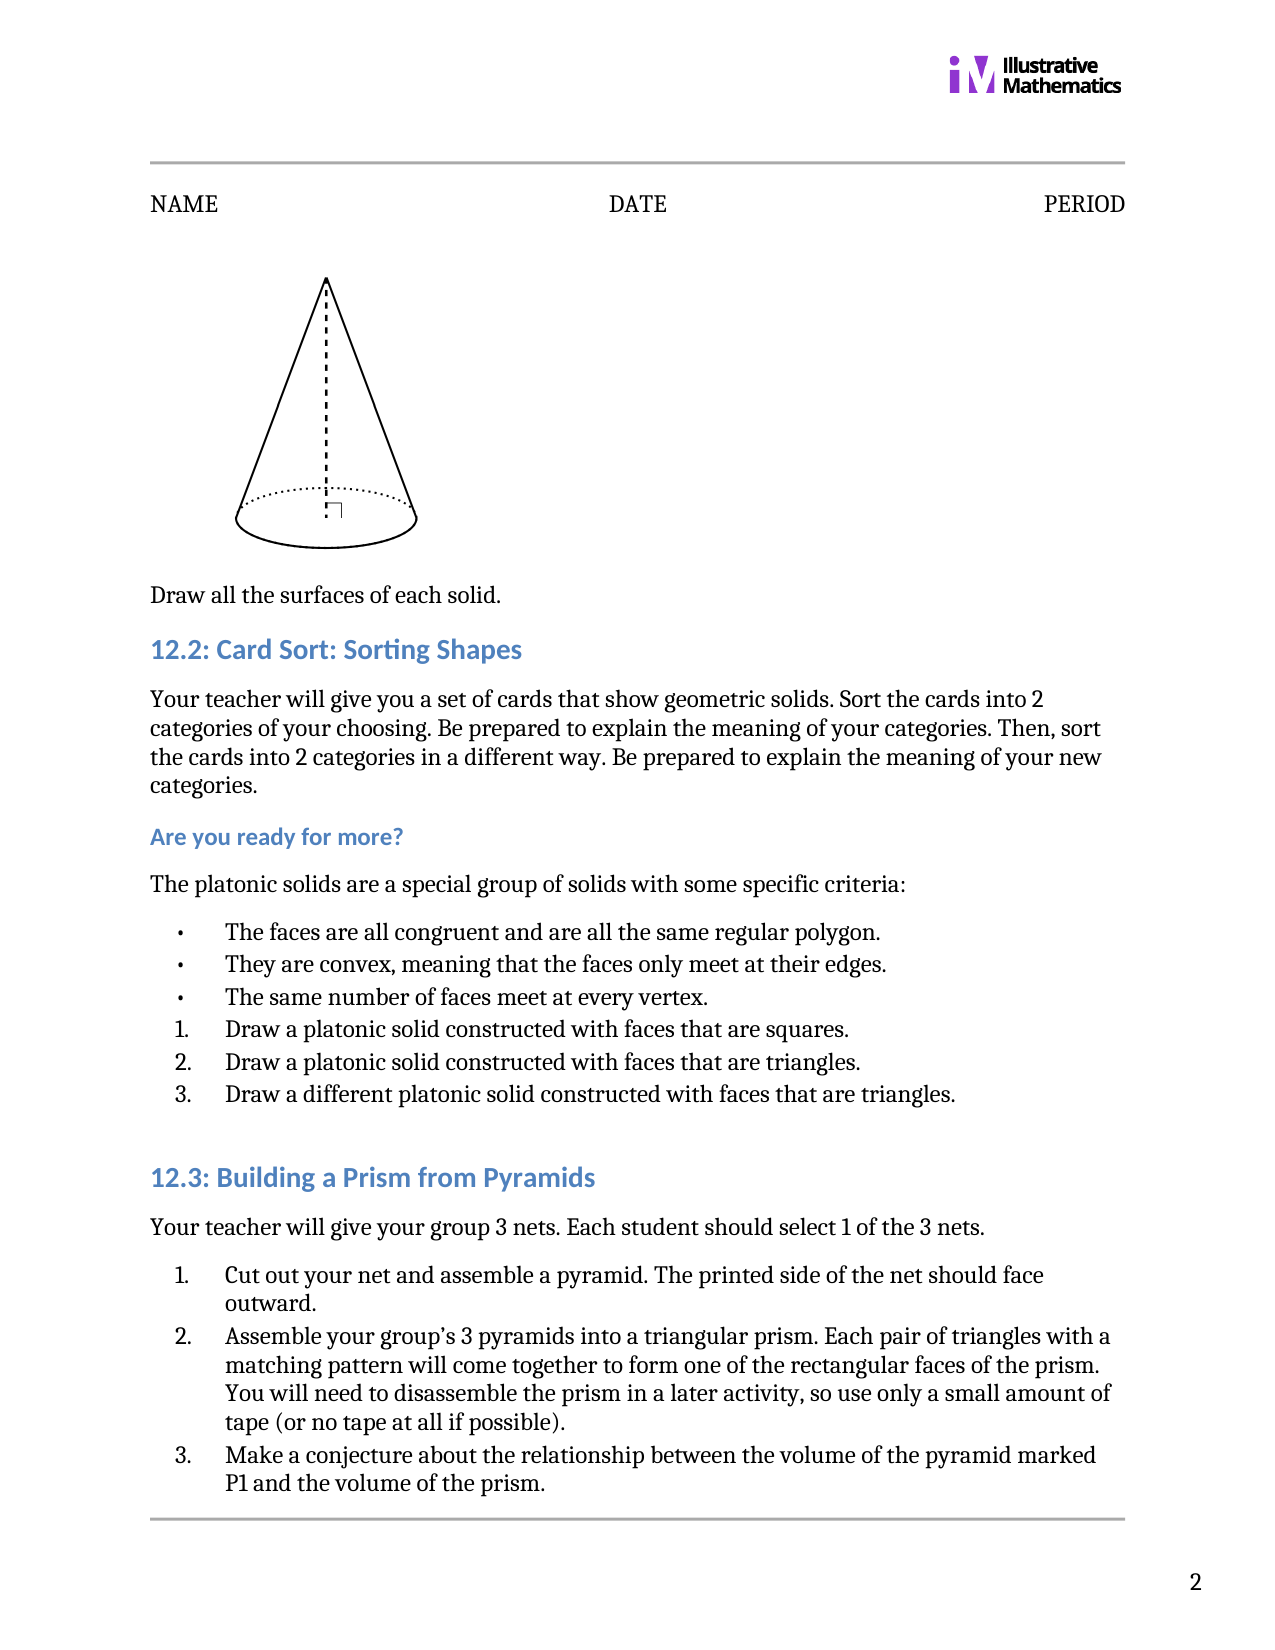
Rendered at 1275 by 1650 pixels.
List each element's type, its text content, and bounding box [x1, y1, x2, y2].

list Draw a different platonic solid constructed with faces that are triangles. [175, 1080, 1125, 1138]
list The faces are all congruent and are all the same regular polygon. [175, 918, 1125, 947]
subtitle 12.3: Building a Prism from Pyramids [150, 1159, 1125, 1194]
subtitle Are you ready for more? [150, 821, 1125, 852]
subtitle 12.2: Card Sort: Sorting Shapes [150, 631, 1125, 666]
picture [949, 55, 1121, 93]
list Make a conjecture about the relationship between the volume of the pyramid marked P1 and the volume of the prism. [175, 1441, 1125, 1498]
picture [168, 247, 484, 563]
text The platonic solids are a special group of solids with some specific criteria: [150, 870, 1125, 899]
list Draw a platonic solid constructed with faces that are squares. [175, 1015, 1125, 1044]
list Assemble your group’s 3 pyramids into a triangular prism. Each pair of triangles with a matching pattern will come together to form one of the rectangular faces of the prism. You will need to disassemble the prism in a later activity, so use only a small amount of tape (or no tape at all if possible). [175, 1322, 1125, 1437]
list The same number of faces meet at every vertex. [175, 983, 1125, 1012]
list They are convex, meaning that the faces only meet at their edges. [175, 950, 1125, 979]
text Draw all the surfaces of each solid. [150, 581, 1125, 610]
text Your teacher will give you a set of cards that show geometric solids. Sort the cards into 2 categories of your choosing. Be prepared to explain the meaning of your categories. Then, sort the cards into 2 categories in a different way. Be prepared to explain the meaning of your new categories. [150, 685, 1125, 800]
list Cut out your net and assemble a pyramid. The printed side of the net should face outward. [175, 1261, 1125, 1318]
text Your teacher will give your group 3 nets. Each student should select 1 of the 3 nets. [150, 1213, 1125, 1242]
list Draw a platonic solid constructed with faces that are triangles. [175, 1048, 1125, 1077]
